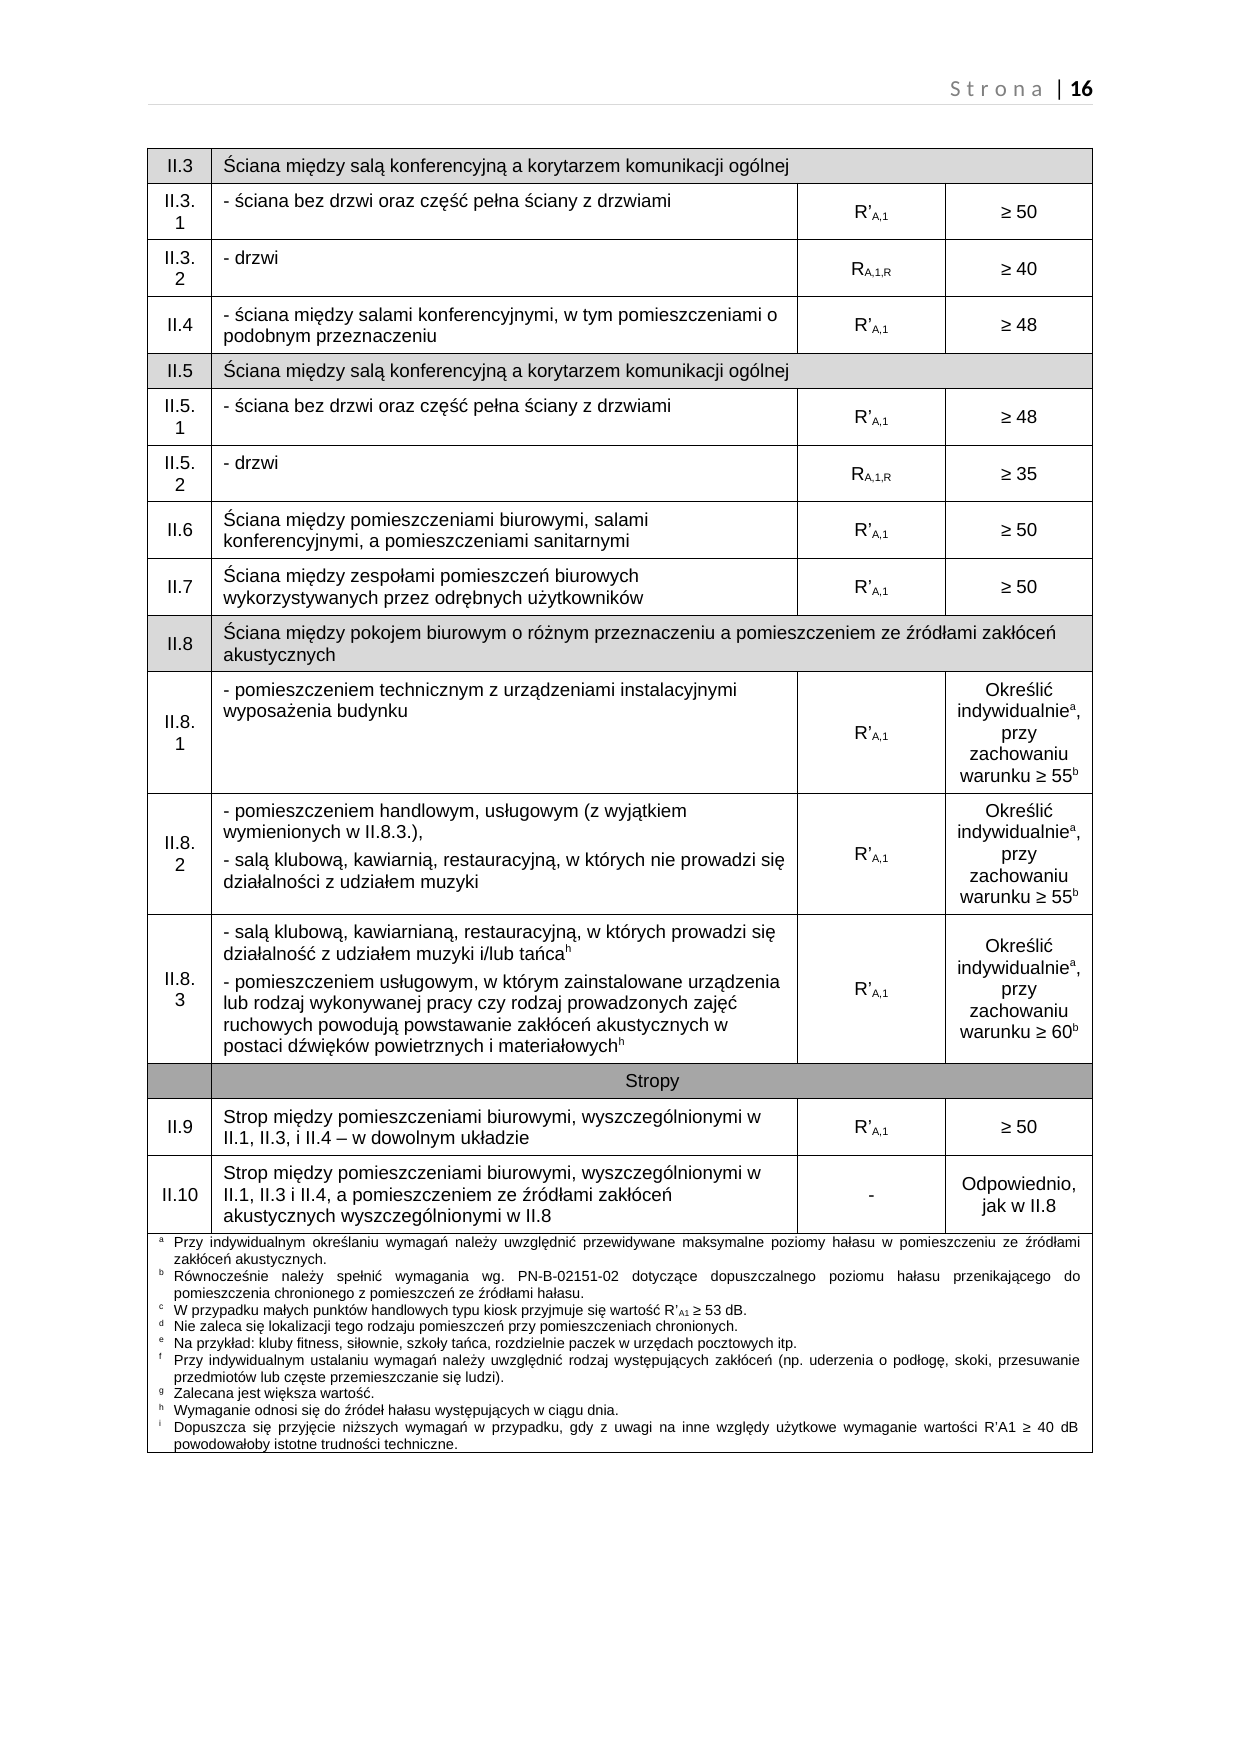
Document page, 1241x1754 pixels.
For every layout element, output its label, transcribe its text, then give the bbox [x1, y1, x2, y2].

table_cell ≥ 48 [946, 389, 1092, 444]
table_cell R’A,1 [798, 389, 945, 444]
table_cell - pomieszczeniem handlowym, usługowym (z wyjątkiem wymienionych w II.8.3.), - salą klubową, kawiarnią, restauracyjną, w których nie prowadzi się działalności z udziałem muzyki [212, 794, 797, 914]
table_cell Określić indywidualniea, przy zachowaniu warunku ≥ 55b [946, 794, 1092, 914]
table_cell II.6 [148, 502, 211, 558]
table_cell ≥ 35 [946, 446, 1092, 501]
table_cell ≥ 50 [946, 1099, 1092, 1155]
table_cell II.7 [148, 559, 211, 614]
table_cell RA,1,R [798, 240, 945, 296]
table_cell II.3.2 [148, 240, 211, 296]
table_cell Odpowiednio, jak w II.8 [946, 1156, 1092, 1233]
table_cell - ściana między salami konferencyjnymi, w tym pomieszczeniami o podobnym przeznaczeniu [212, 297, 797, 353]
table_cell - [798, 1156, 945, 1233]
table_cell II.10 [148, 1156, 211, 1233]
table_cell ≥ 50 [946, 502, 1092, 558]
table_cell II.8 [148, 616, 211, 671]
table_cell ≥ 50 [946, 559, 1092, 614]
table_cell ≥ 50 [946, 184, 1092, 239]
table_cell R’A,1 [798, 559, 945, 614]
table_cell R’A,1 [798, 502, 945, 558]
table_cell II.3 [148, 149, 211, 183]
table_cell Ściana między salą konferencyjną a korytarzem komunikacji ogólnej [212, 354, 1092, 388]
table_cell R’A,1 [798, 297, 945, 353]
table_cell - ściana bez drzwi oraz część pełna ściany z drzwiami [212, 389, 797, 444]
table_cell Ściana między zespołami pomieszczeń biurowych wykorzystywanych przez odrębnych użytkowników [212, 559, 797, 614]
table_cell II.8.3 [148, 915, 211, 1063]
table_cell II.3.1 [148, 184, 211, 239]
table_cell R’A,1 [798, 1099, 945, 1155]
table_cell II.4 [148, 297, 211, 353]
table_cell ≥ 48 [946, 297, 1092, 353]
table_cell - drzwi [212, 240, 797, 296]
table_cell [212, 184, 797, 239]
table_cell Strop między pomieszczeniami biurowymi, wyszczególnionymi w II.1, II.3 i II.4, a pomieszczeniem ze źródłami zakłóceń akustycznych wyszczególnionymi w II.8 [212, 1156, 797, 1233]
table_cell R’A,1 [798, 672, 945, 792]
table_cell Ściana między salą konferencyjną a korytarzem komunikacji ogólnej [212, 149, 1092, 183]
table_cell II.8.2 [148, 794, 211, 914]
table_cell [148, 1064, 211, 1098]
table_cell R’A,1 [798, 915, 945, 1063]
table_cell ≥ 40 [946, 240, 1092, 296]
table_cell Określić indywidualniea, przy zachowaniu warunku ≥ 60b [946, 915, 1092, 1063]
table_cell R’A,1 [798, 794, 945, 914]
table_cell II.8.1 [148, 672, 211, 792]
table_cell II.9 [148, 1099, 211, 1155]
table_cell R’A,1 [798, 184, 945, 239]
table_cell II.5.1 [148, 389, 211, 444]
table_cell - pomieszczeniem technicznym z urządzeniami instalacyjnymi wyposażenia budynku [212, 672, 797, 792]
table_cell RA,1,R [798, 446, 945, 501]
table_cell II.5 [148, 354, 211, 388]
table_cell Określić indywidualniea, przy zachowaniu warunku ≥ 55b [946, 672, 1092, 792]
table_cell - drzwi [212, 446, 797, 501]
table_cell a Przy indywidualnym określaniu wymagań należy uwzględnić przewidywane maksymalne poziomy hałasu w pomieszczeniu ze źródłami zakłóceń akustycznych. b Równocześnie należy spełnić wymagania wg. PN-B-02151-02 dotyczące dopuszczalnego poziomu hałasu przenikającego do pomieszczenia chronionego z pomieszczeń ze źródłami hałasu. c W przypadku małych punktów handlowych typu kiosk przyjmuje się wartość R’A1 ≥ 53 dB. d Nie zaleca się lokalizacji tego rodzaju pomieszczeń przy pomieszczeniach chronionych. e Na przykład: kluby fitness, siłownie, szkoły tańca, rozdzielnie paczek w urzędach pocztowych itp. f Przy indywidualnym ustalaniu wymagań należy uwzględnić rodzaj występujących zakłóceń (np. uderzenia o podłogę, skoki, przesuwanie przedmiotów lub częste przemieszczanie się ludzi). g Zalecana jest większa wartość. h Wymaganie odnosi się do źródeł hałasu występujących w ciągu dnia. i Dopuszcza się przyjęcie niższych wymagań w przypadku, gdy z uwagi na inne względy użytkowe wymaganie wartości R’A1 ≥ 40 dB powodowałoby istotne trudności techniczne. [148, 1234, 1092, 1452]
table_cell Strop między pomieszczeniami biurowymi, wyszczególnionymi w II.1, II.3, i II.4 – w dowolnym układzie [212, 1099, 797, 1155]
table_cell - salą klubową, kawiarnianą, restauracyjną, w których prowadzi się działalność z udziałem muzyki i/lub tańcah - pomieszczeniem usługowym, w którym zainstalowane urządzenia lub rodzaj wykonywanej pracy czy rodzaj prowadzonych zajęć ruchowych powodują powstawanie zakłóceń akustycznych w postaci dźwięków powietrznych i materiałowychh [212, 915, 797, 1063]
table_cell Ściana między pokojem biurowym o różnym przeznaczeniu a pomieszczeniem ze źródłami zakłóceń akustycznych [212, 616, 1092, 671]
table_cell Stropy [212, 1064, 1092, 1098]
table_cell Ściana między pomieszczeniami biurowymi, salami konferencyjnymi, a pomieszczeniami sanitarnymi [212, 502, 797, 558]
table_cell II.5.2 [148, 446, 211, 501]
